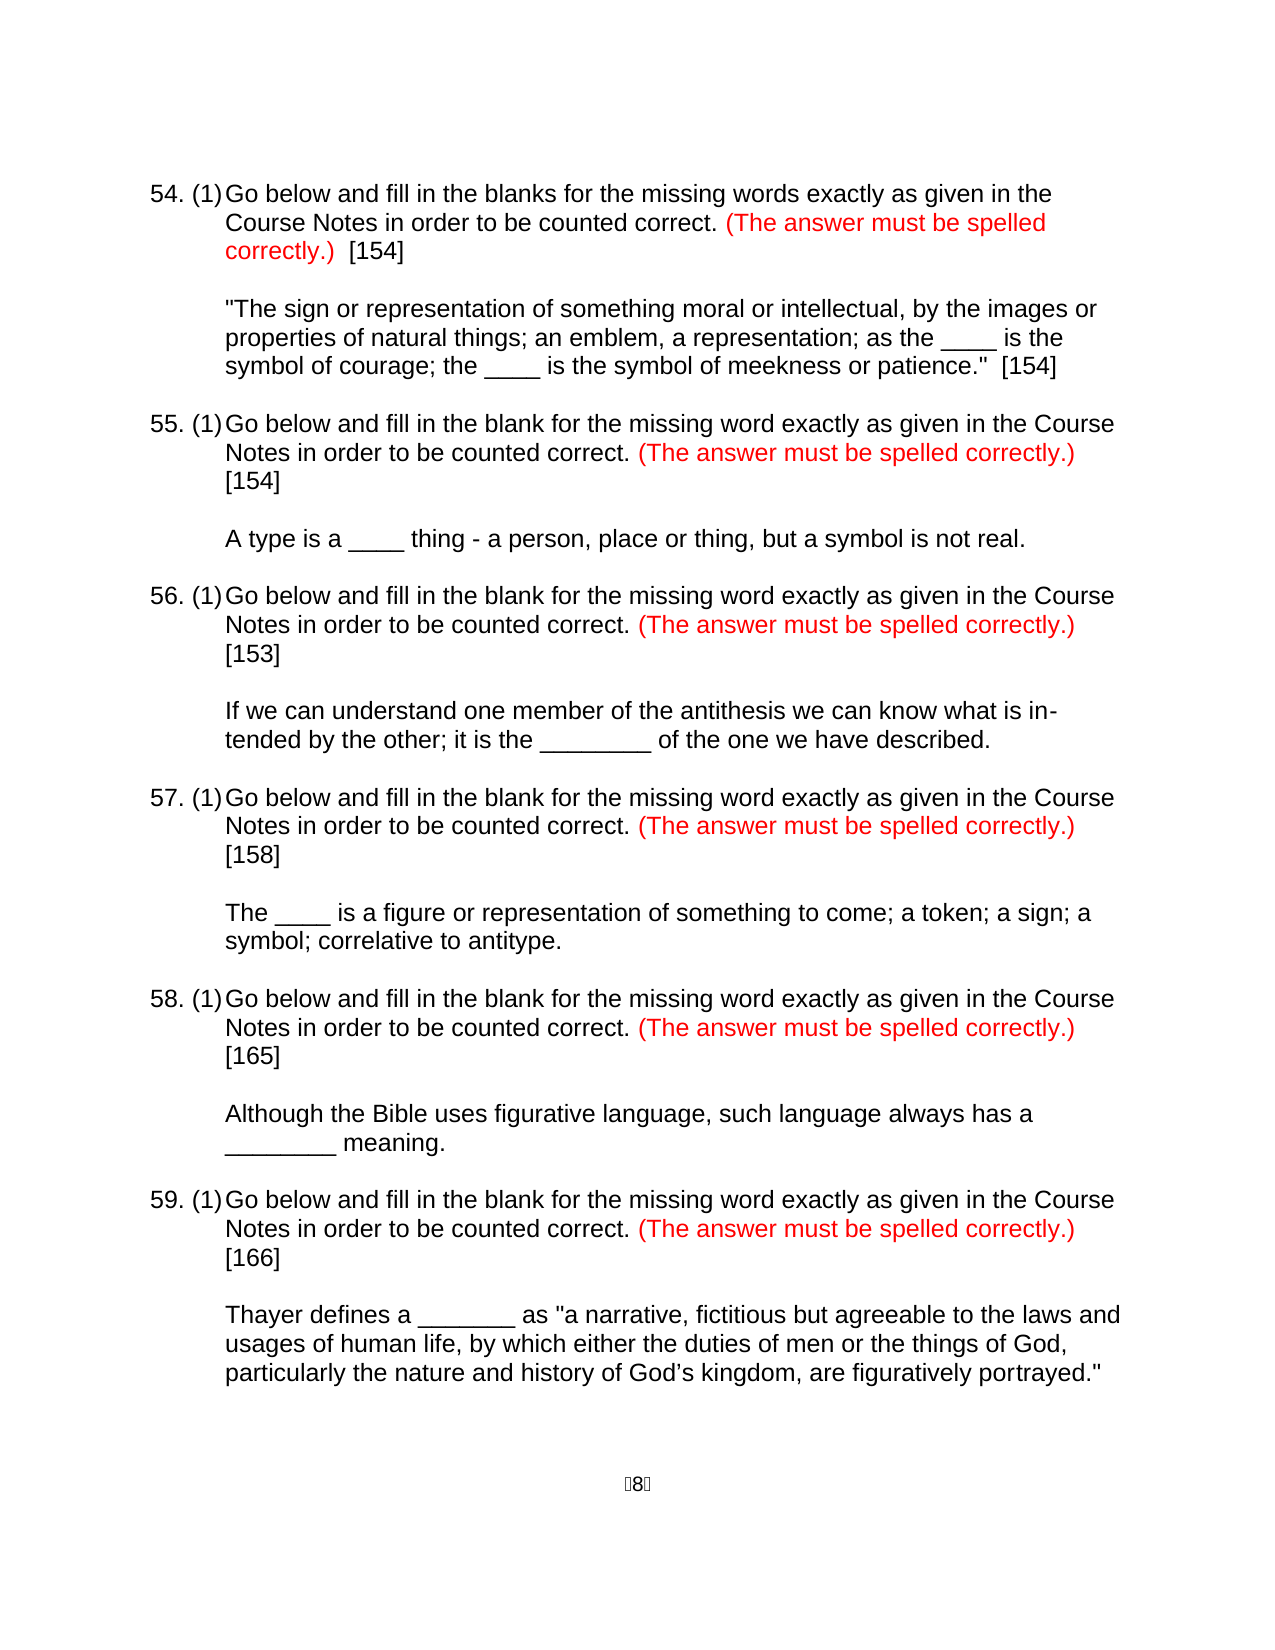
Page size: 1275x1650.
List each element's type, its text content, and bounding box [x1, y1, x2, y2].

text 58. (1) Go below and fill in the blank for the missing word exactly as given in the Course Notes in order to be counted correct. (The answer must be spelled correctly.) [165] [150, 984, 1125, 1070]
text If we can understand one member of the antithesis we can know what is intended by the other; it is the ________ of the one we have described. [150, 696, 1125, 754]
text symbol of courage; the ____ is the symbol of meekness or patience." [154] [225, 351, 1125, 380]
text 55. (1) Go below and fill in the blank for the missing word exactly as given in the Course Notes in order to be counted correct. (The answer must be spelled correctly.) [154] [150, 409, 1125, 495]
text 54. (1) Go below and fill in the blanks for the missing words exactly as given in the Course Notes in order to be counted correct. (The answer must be spelled correctly.) [154] [150, 179, 1125, 265]
text Thayer defines a _______ as "a narrative, fictitious but agreeable to the laws and usages of human life, by which either the duties of men or the things of God, particularly the nature and history of God’s kingdom, are figuratively portrayed." [150, 1300, 1125, 1386]
text 57. (1) Go below and fill in the blank for the missing word exactly as given in the Course Notes in order to be counted correct. (The answer must be spelled correctly.) [158] [150, 782, 1125, 869]
text "The sign or representation of something moral or intellectual, by the images or properties of natural things; an emblem, a representation; as the ____ is the [150, 294, 1125, 351]
text The ____ is a figure or representation of something to come; a token; a sign; a symbol; correlative to antitype. [150, 897, 1125, 955]
text 59. (1) Go below and fill in the blank for the missing word exactly as given in the Course Notes in order to be counted correct. (The answer must be spelled correctly.) [166] [150, 1185, 1125, 1271]
text A type is a ____ thing - a person, place or thing, but a symbol is not real. [150, 524, 1125, 552]
text Although the Bible uses figurative language, such language always has a ________ meaning. [150, 1099, 1125, 1156]
text 56. (1) Go below and fill in the blank for the missing word exactly as given in the Course Notes in order to be counted correct. (The answer must be spelled correctly.) [153] [150, 581, 1125, 667]
